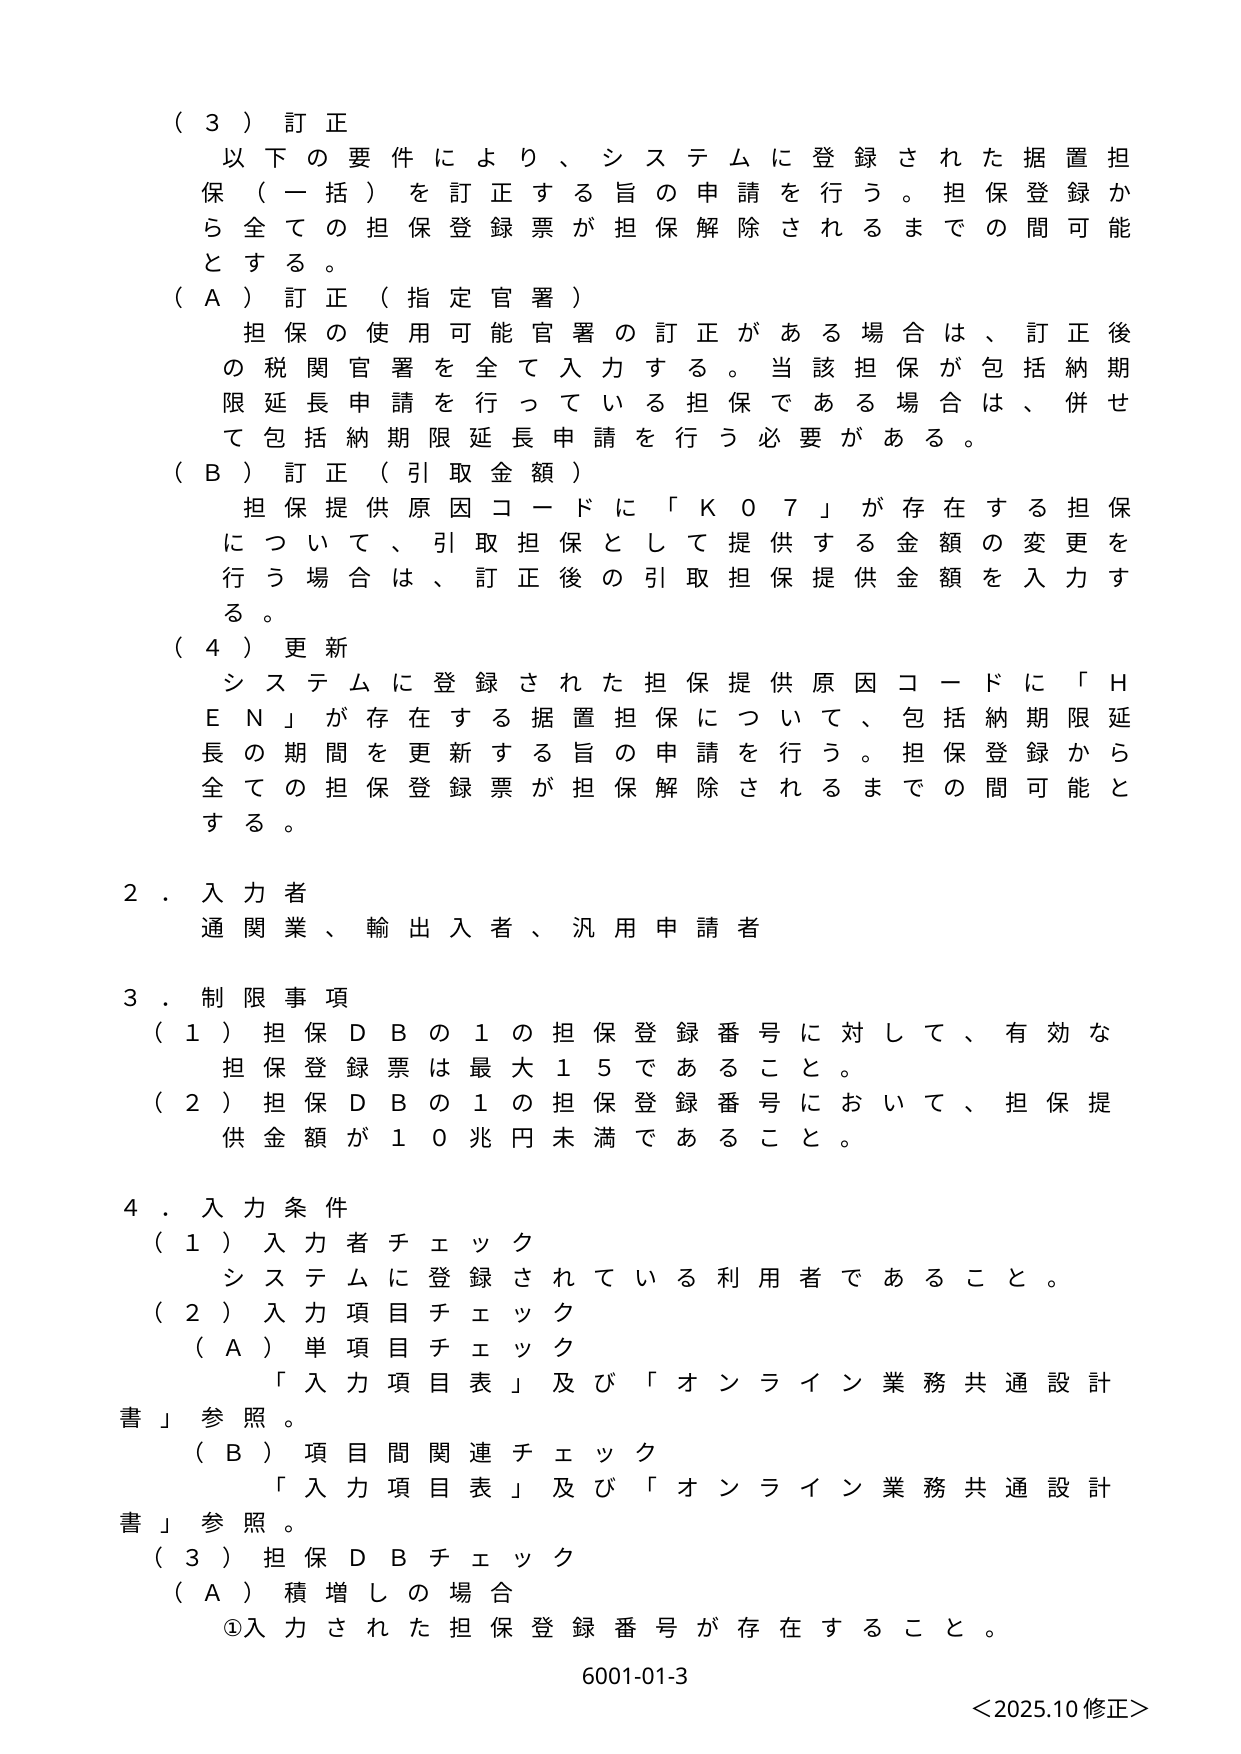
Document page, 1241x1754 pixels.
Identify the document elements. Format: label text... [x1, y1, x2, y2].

text （４）更新 [119, 629, 1150, 664]
text （１）入力者チェック [119, 1224, 1150, 1259]
text （Ｂ）訂正（引取金額） [119, 454, 1150, 489]
text システムに登録された担保提供原因コードに「ＨＥＮ」が存在する据置担保について、包括納期限延長の期間を更新する旨の申請を行う。担保登録から全ての担保登録票が担保解除されるまでの間可能とする。 [197, 664, 1150, 839]
text システムに登録されている利用者であること。 [119, 1259, 1150, 1294]
text （２）入力項目チェック [119, 1294, 1150, 1329]
text ①入力された担保登録番号が存在すること。 [222, 1609, 1150, 1644]
text （３）担保ＤＢチェック [119, 1539, 1150, 1574]
text （Ａ）積増しの場合 [119, 1574, 1150, 1609]
text 担保提供原因コードに「Ｋ０７」が存在する担保について、引取担保として提供する金額の変更を行う場合は、訂正後の引取担保提供金額を入力する。 [222, 489, 1150, 629]
text 以下の要件により、システムに登録された据置担保（一括）を訂正する旨の申請を行う。担保登録から全ての担保登録票が担保解除されるまでの間可能とする。 [199, 139, 1150, 279]
text （Ａ）訂正（指定官署） [119, 279, 1150, 314]
text ４．入力条件 [119, 1189, 1150, 1224]
text （１）担保ＤＢの１の担保登録番号に対して、有効な担保登録票は最大１５であること。 [140, 1014, 1150, 1084]
text 「入力項目表」及び「オンライン業務共通設計書」参照。 [119, 1469, 1150, 1539]
text （３）訂正 [119, 104, 1150, 139]
text （２）担保ＤＢの１の担保登録番号において、担保提供金額が１０兆円未満であること。 [140, 1084, 1150, 1154]
text （Ｂ）項目間関連チェック [119, 1434, 1150, 1469]
text 担保の使用可能官署の訂正がある場合は、訂正後の税関官署を全て入力する。当該担保が包括納期限延長申請を行っている担保である場合は、併せて包括納期限延長申請を行う必要がある。 [222, 314, 1150, 454]
text 通関業、輸出入者、汎用申請者 [166, 909, 1150, 944]
text （Ａ）単項目チェック [119, 1329, 1150, 1364]
text ２．入力者 [119, 874, 1150, 909]
text ３．制限事項 [119, 979, 1150, 1014]
text 「入力項目表」及び「オンライン業務共通設計書」参照。 [119, 1364, 1150, 1434]
